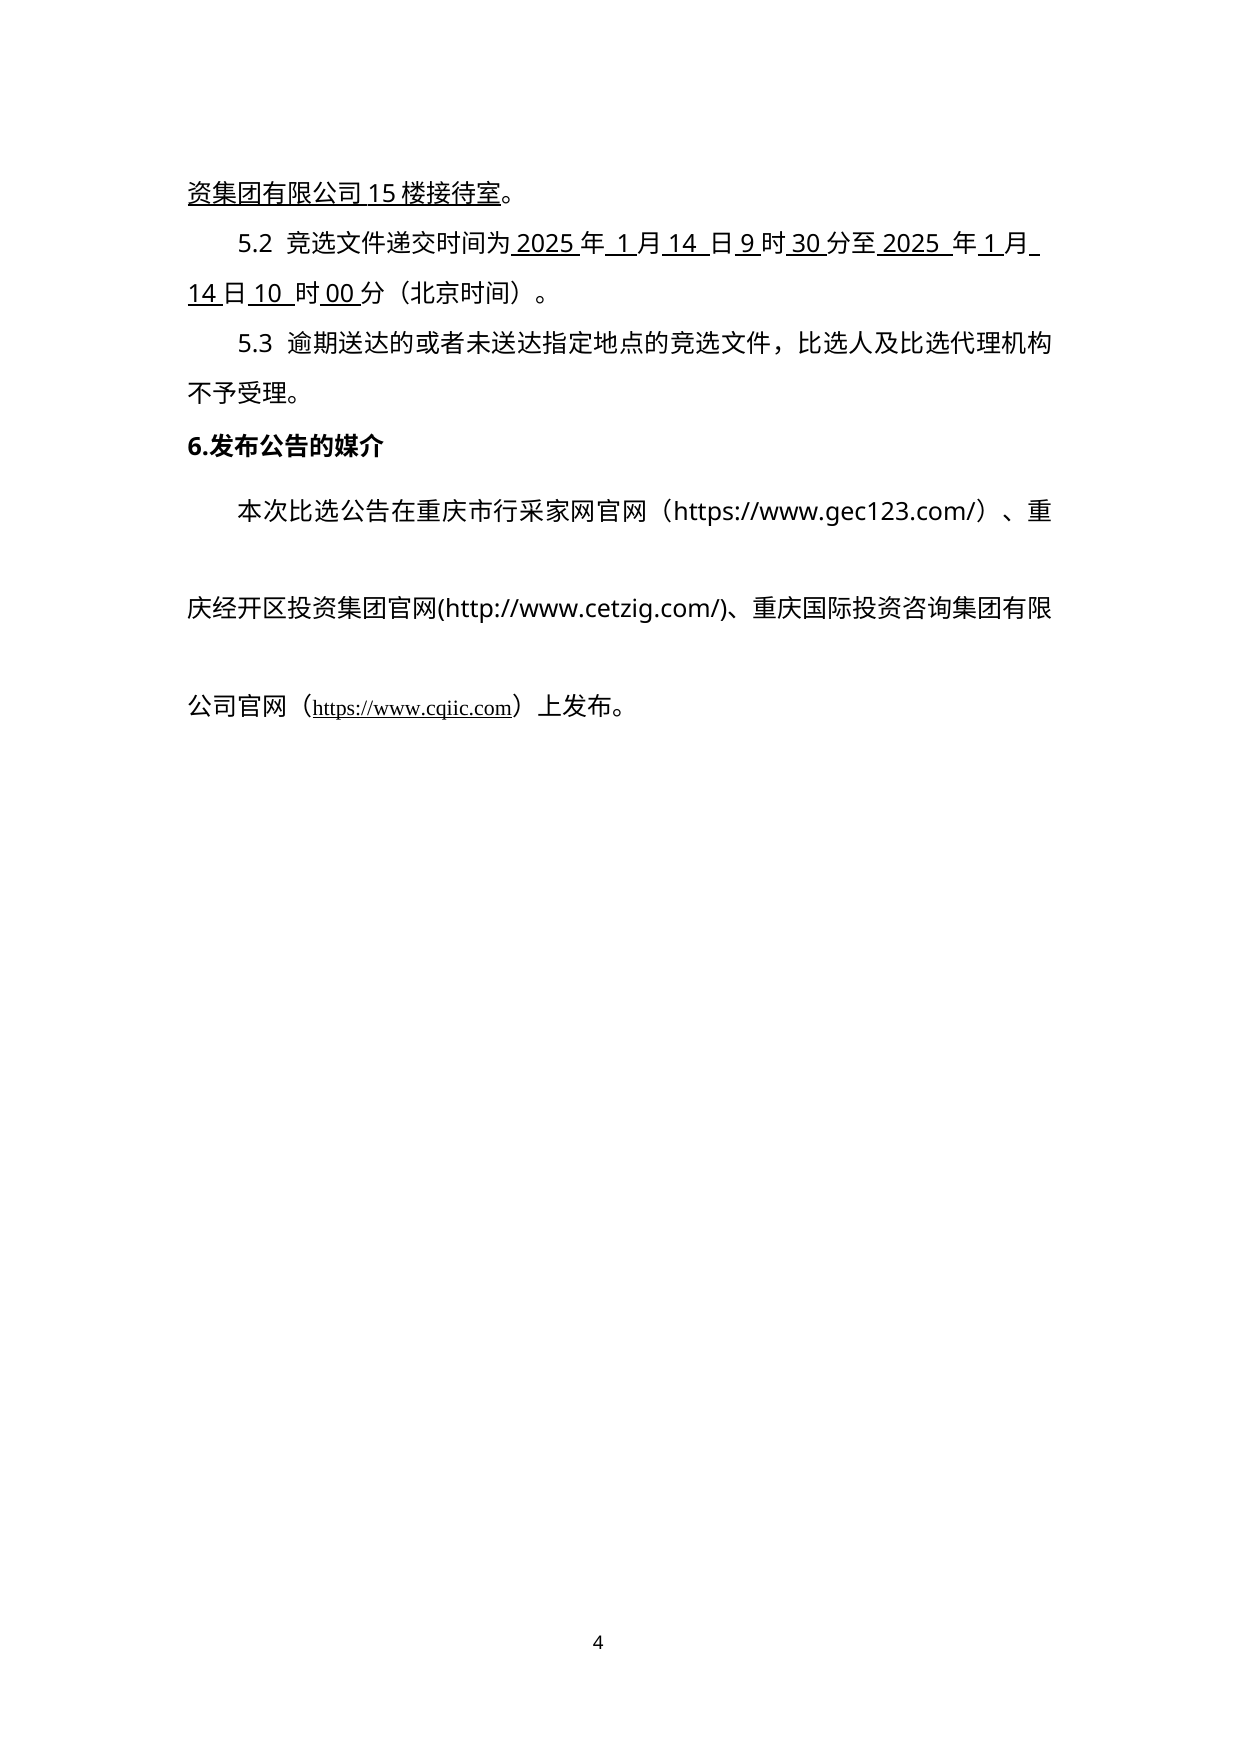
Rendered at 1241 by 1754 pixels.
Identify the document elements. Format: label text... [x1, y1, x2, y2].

text 5.2 竞选文件递交时间为 2025 年 1 月 14 日 9 时 30 分至 2025 年 1 月 14 日 10 时 00 分（北京时间）。 [187, 212, 1053, 312]
text 本次比选公告在重庆市行采家网官网（https://www.gec123.com/）、重庆经开区投资集团官网(http://www.cetzig.com/)、重庆国际投资咨询集团有限公司官网（https://www.cqiic.com）上发布。 [187, 477, 1053, 737]
text 5.3 逾期送达的或者未送达指定地点的竞选文件，比选人及比选代理机构不予受理。 [187, 312, 1053, 412]
subtitle 6.发布公告的媒介 [187, 412, 1053, 477]
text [187, 162, 1053, 212]
